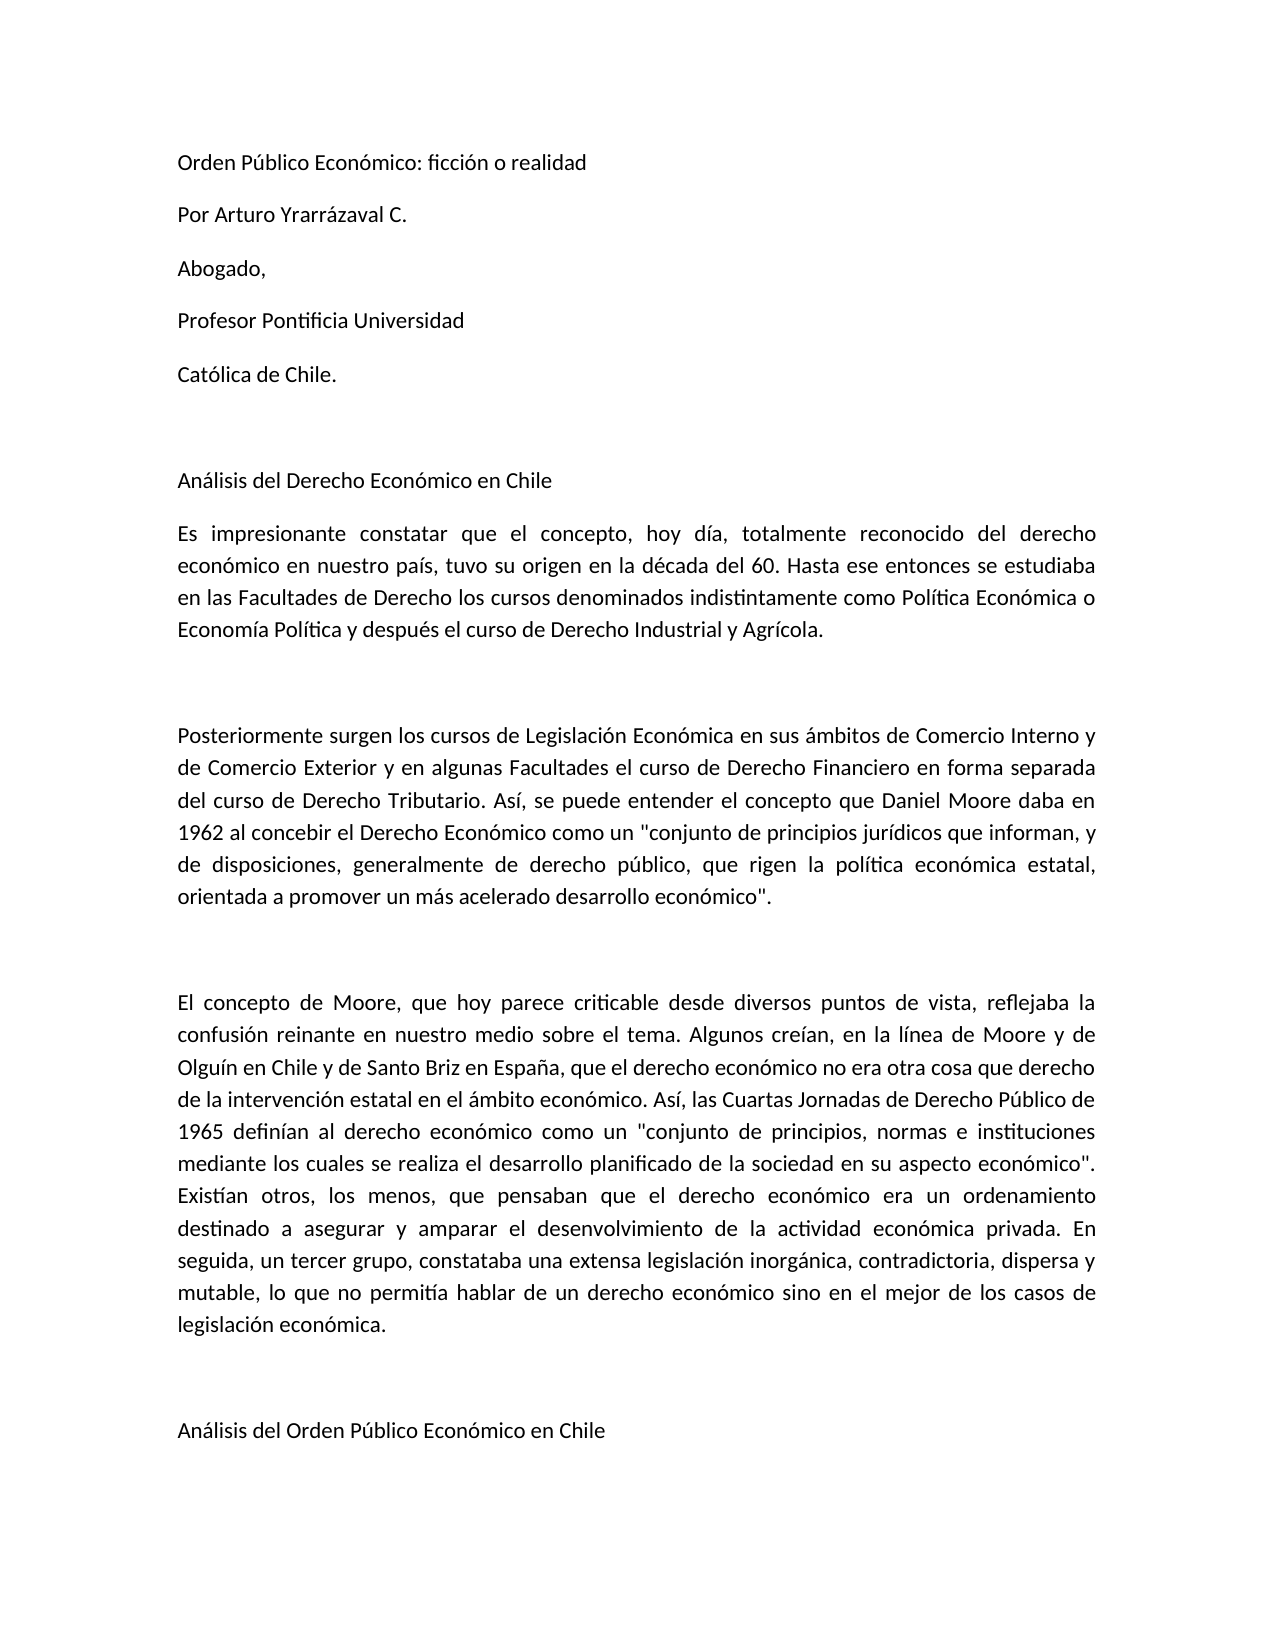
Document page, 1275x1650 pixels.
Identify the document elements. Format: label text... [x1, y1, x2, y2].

text Católica de Chile. [177, 360, 1098, 388]
text Análisis del Orden Público Económico en Chile [177, 1416, 1098, 1444]
text Análisis del Derecho Económico en Chile [177, 466, 1098, 494]
text Orden Público Económico: ficción o realidad [177, 148, 1098, 176]
text Abogado, [177, 254, 1098, 282]
text Es impresionante constatar que el concepto, hoy día, totalmente reconocido del derecho económico en nuestro país, tuvo su origen en la década del 60. Hasta ese entonces se estudiaba en las Facultades de Derecho los cursos denominados indistintamente como Política Económica o Economía Política y después el curso de Derecho Industrial y Agrícola. [177, 519, 1098, 643]
text Profesor Pontificia Universidad [177, 307, 1098, 335]
text El concepto de Moore, que hoy parece criticable desde diversos puntos de vista, reflejaba la confusión reinante en nuestro medio sobre el tema. Algunos creían, en la línea de Moore y de Olguín en Chile y de Santo Briz en España, que el derecho económico no era otra cosa que derecho de la intervención estatal en el ámbito económico. Así, las Cuartas Jornadas de Derecho Público de 1965 definían al derecho económico como un "conjunto de principios, normas e instituciones mediante los cuales se realiza el desarrollo planificado de la sociedad en su aspecto económico". Existían otros, los menos, que pensaban que el derecho económico era un ordenamiento destinado a asegurar y amparar el desenvolvimiento de la actividad económica privada. En seguida, un tercer grupo, constataba una extensa legislación inorgánica, contradictoria, dispersa y mutable, lo que no permitía hablar de un derecho económico sino en el mejor de los casos de legislación económica. [177, 988, 1098, 1338]
text Posteriormente surgen los cursos de Legislación Económica en sus ámbitos de Comercio Interno y de Comercio Exterior y en algunas Facultades el curso de Derecho Financiero en forma separada del curso de Derecho Tributario. Así, se puede entender el concepto que Daniel Moore daba en 1962 al concebir el Derecho Económico como un "conjunto de principios jurídicos que informan, y de disposiciones, generalmente de derecho público, que rigen la política económica estatal, orientada a promover un más acelerado desarrollo económico". [177, 721, 1098, 910]
text Por Arturo Yrarrázaval C. [177, 201, 1098, 229]
